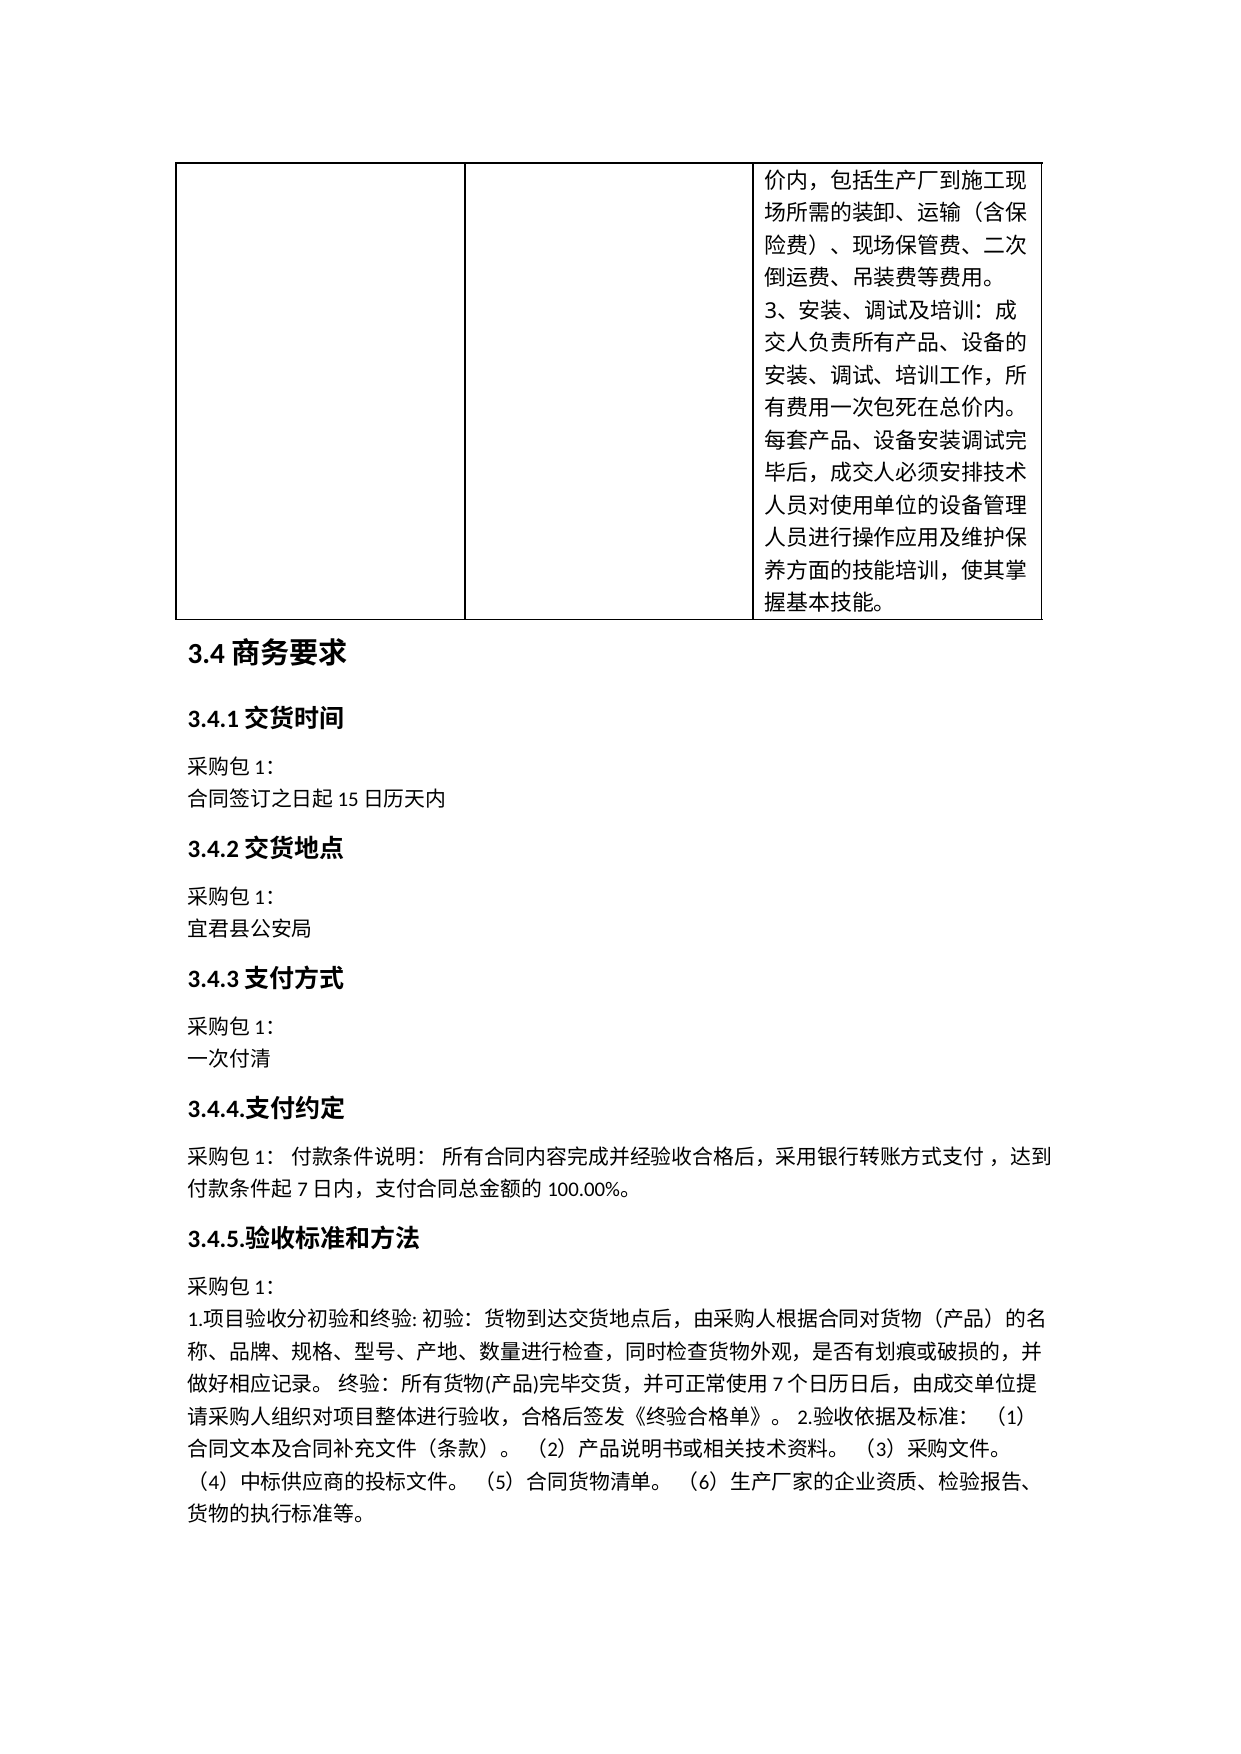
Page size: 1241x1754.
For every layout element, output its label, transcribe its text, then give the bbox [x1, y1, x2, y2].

text 一次付清 [187, 1043, 1053, 1075]
text 合同签订之日起15日历天内 [187, 783, 1053, 815]
text 3.4.2交货地点 [187, 815, 1053, 880]
text 3.4.5.验收标准和方法 [187, 1205, 1053, 1270]
text 采购包1： [187, 750, 1053, 783]
text 1.项目验收分初验和终验: 初验：货物到达交货地点后，由采购人根据合同对货物（产品）的名称、品牌、规格、型号、产地、数量进行检查，同时检查货物外观，是否有划痕或破损的，并做好相应记录。 终验：所有货物(产品)完毕交货，并可正常使用7个日历日后，由成交单位提请采购人组织对项目整体进行验收，合格后签发《终验合格单》。 2.验收依据及标准： （1）合同文本及合同补充文件（条款）。 （2）产品说明书或相关技术资料。 （3）采购文件。 （4）中标供应商的投标文件。 （5）合同货物清单。 （6）生产厂家的企业资质、检验报告、货物的执行标准等。 [187, 1303, 1053, 1530]
text 3.4商务要求 [187, 620, 1053, 685]
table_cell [754, 164, 1041, 618]
text 采购包1： [187, 1270, 1053, 1303]
table_cell 3 [466, 164, 752, 618]
text 3.4.4.支付约定 [187, 1075, 1053, 1140]
text 宜君县公安局 [187, 913, 1053, 945]
text 采购包1： [187, 880, 1053, 913]
text 3.4.1交货时间 [187, 685, 1053, 750]
text 采购包1： [187, 1010, 1053, 1043]
table_cell [177, 164, 464, 618]
text 3.4.3支付方式 [187, 945, 1053, 1010]
text 采购包1： 付款条件说明： 所有合同内容完成并经验收合格后，采用银行转账方式支付 ，达到付款条件起 7 日内，支付合同总金额的 100.00%。 [187, 1140, 1053, 1205]
